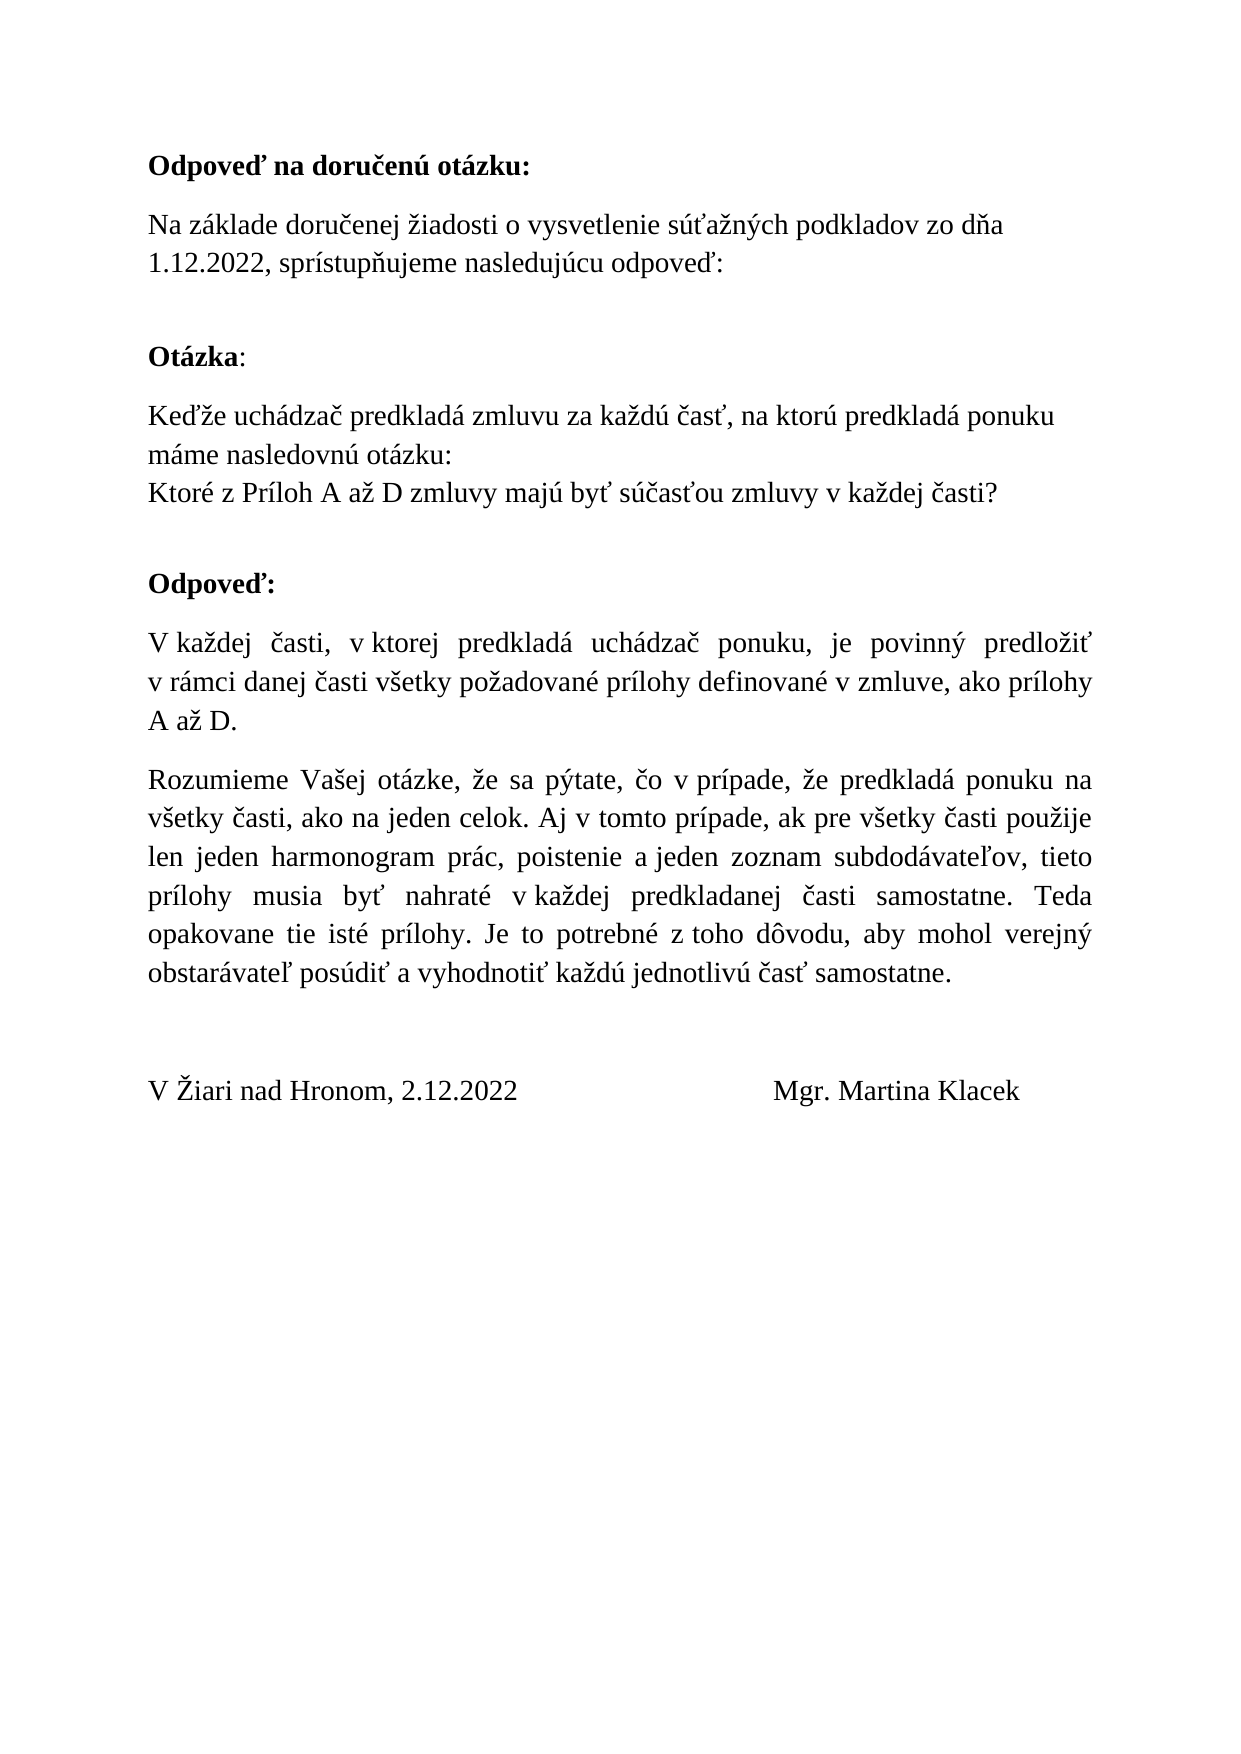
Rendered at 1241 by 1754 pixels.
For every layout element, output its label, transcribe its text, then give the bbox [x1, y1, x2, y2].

text V Žiari nad Hronom, 2.12.2022 Mgr. Martina Klacek [148, 1073, 1093, 1107]
text Odpoveď: [148, 566, 1093, 600]
text V každej časti, v ktorej predkladá uchádzač ponuku, je povinný predložiť v rámci danej časti všetky požadované prílohy definované v zmluve, ako prílohy A až D. [148, 626, 1093, 736]
text Rozumieme Vašej otázke, že sa pýtate, čo v prípade, že predkladá ponuku na všetky časti, ako na jeden celok. Aj v tomto prípade, ak pre všetky časti použije len jeden harmonogram prác, poistenie a jeden zoznam subdodávateľov, tieto prílohy musia byť nahraté v každej predkladanej časti samostatne. Teda opakovane tie isté prílohy. Je to potrebné z toho dôvodu, aby mohol verejný obstarávateľ posúdiť a vyhodnotiť každú jednotlivú časť samostatne. [148, 762, 1093, 988]
text Odpoveď na doručenú otázku: [148, 148, 1093, 181]
text Na základe doručenej žiadosti o vysvetlenie súťažných podkladov zo dňa 1.12.2022, sprístupňujeme nasledujúcu odpoveď: [148, 207, 1093, 279]
text Keďže uchádzač predkladá zmluvu za každú časť, na ktorú predkladá ponuku máme nasledovnú otázku: Ktoré z Príloh A až D zmluvy majú byť súčasťou zmluvy v každej časti? [148, 398, 1093, 541]
text Otázka: [148, 339, 1093, 372]
